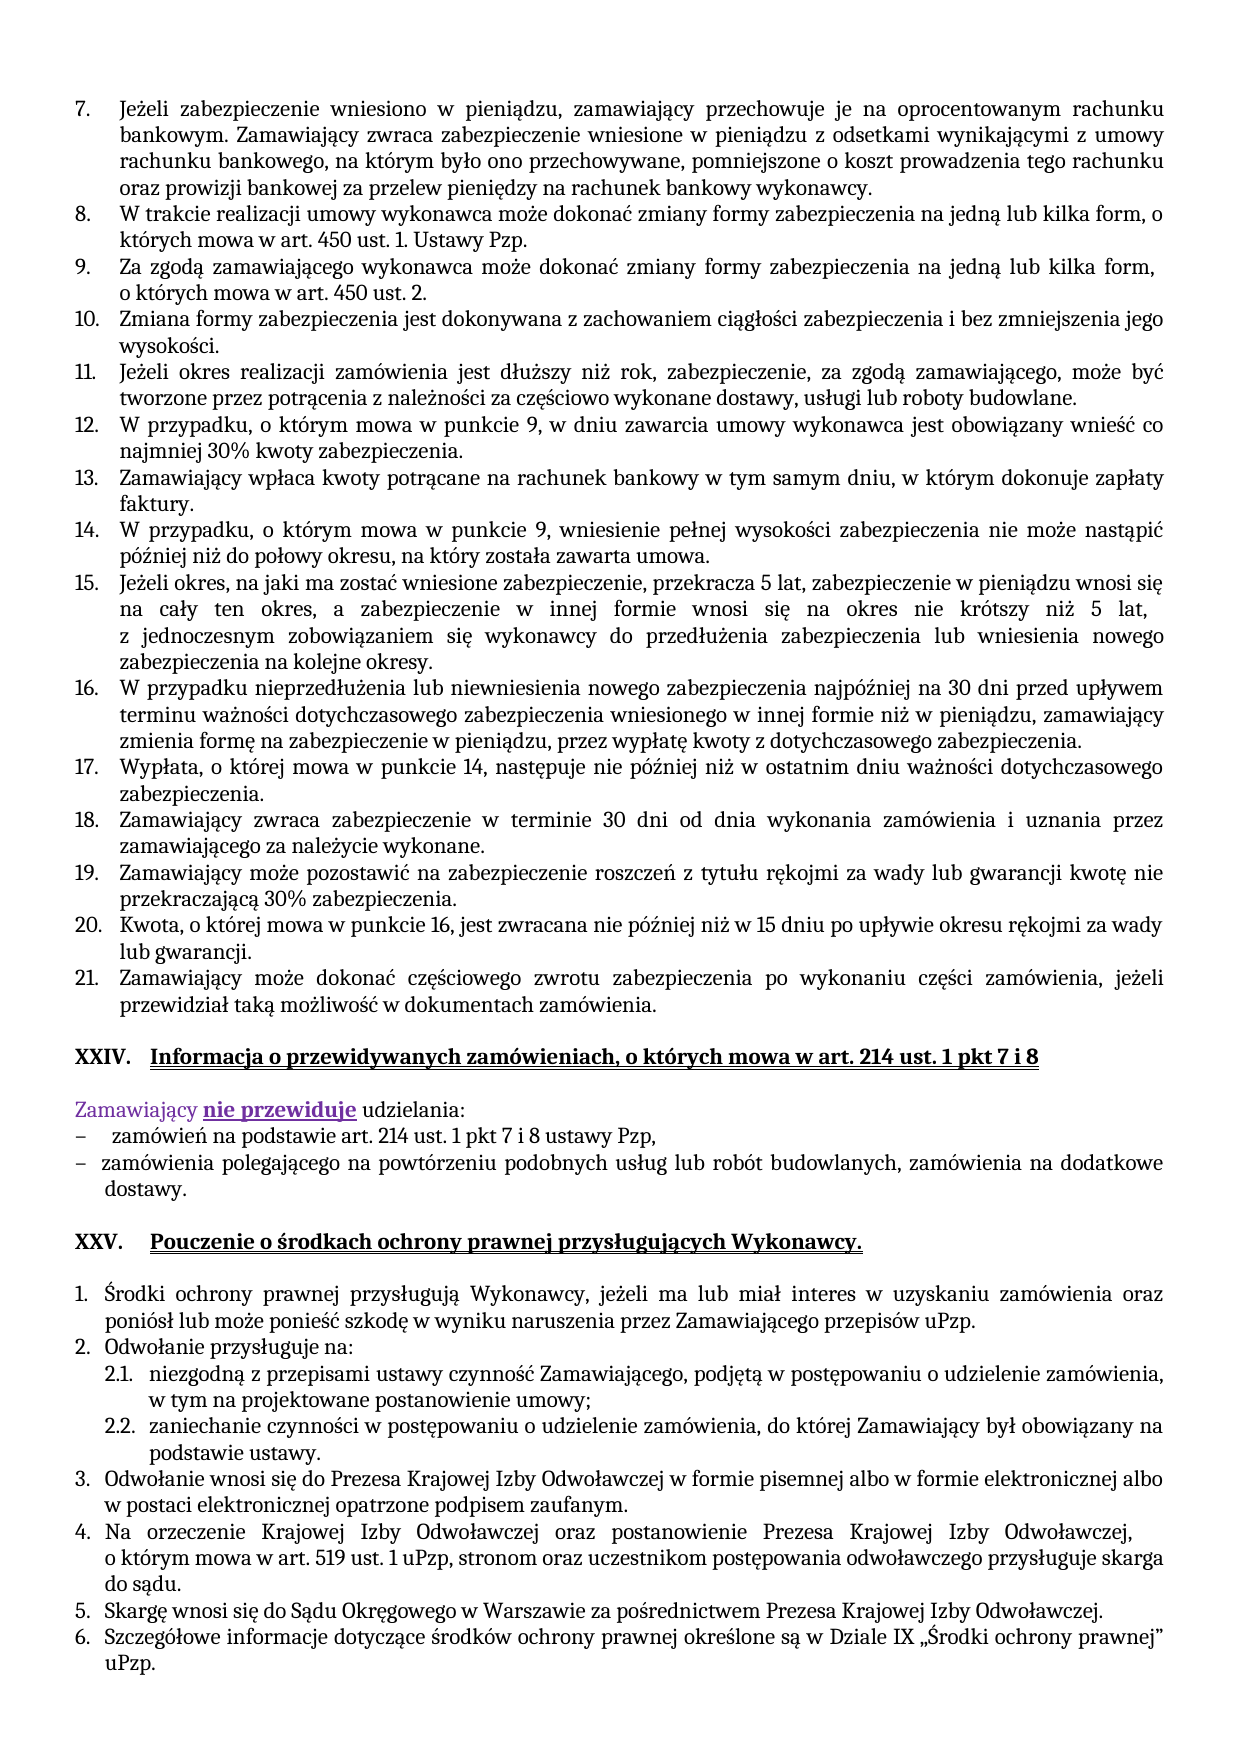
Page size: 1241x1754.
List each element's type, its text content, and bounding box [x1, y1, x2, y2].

text – zamówień na podstawie art. 214 ust. 1 pkt 7 i 8 ustawy Pzp, [75, 1123, 1165, 1149]
list Zamawiający może dokonać częściowego zwrotu zabezpieczenia po wykonaniu części zamówienia, jeżeli przewidział taką możliwość w dokumentach zamówienia. [75, 965, 1165, 1018]
list W przypadku, o którym mowa w punkcie 9, wniesienie pełnej wysokości zabezpieczenia nie może nastąpić później niż do połowy okresu, na który została zawarta umowa. [75, 517, 1165, 570]
list Wypłata, o której mowa w punkcie 14, następuje nie później niż w ostatnim dniu ważności dotychczasowego zabezpieczenia. [75, 754, 1165, 807]
list Za zgodą zamawiającego wykonawca może dokonać zmiany formy zabezpieczenia na jedną lub kilka form, o których mowa w art. 450 ust. 2. [75, 253, 1165, 306]
list Zamawiający wpłaca kwoty potrącane na rachunek bankowy w tym samym dniu, w którym dokonuje zapłaty faktury. [75, 464, 1165, 517]
list niezgodną z przepisami ustawy czynność Zamawiającego, podjętą w postępowaniu o udzielenie zamówienia, w tym na projektowane postanowienie umowy; [104, 1360, 1165, 1413]
list Odwołanie przysługuje na: [75, 1334, 1165, 1360]
text – zamówienia polegającego na powtórzeniu podobnych usług lub robót budowlanych, zamówienia na dodatkowe dostawy. [75, 1149, 1165, 1202]
list Zamawiający może pozostawić na zabezpieczenie roszczeń z tytułu rękojmi za wady lub gwarancji kwotę nie przekraczającą 30% zabezpieczenia. [75, 859, 1165, 912]
list Kwota, o której mowa w punkcie 16, jest zwracana nie później niż w 15 dniu po upływie okresu rękojmi za wady lub gwarancji. [75, 912, 1165, 965]
list Jeżeli zabezpieczenie wniesiono w pieniądzu, zamawiający przechowuje je na oprocentowanym rachunku bankowym. Zamawiający zwraca zabezpieczenie wniesione w pieniądzu z odsetkami wynikającymi z umowy rachunku bankowego, na którym było ono przechowywane, pomniejszone o koszt prowadzenia tego rachunku oraz prowizji bankowej za przelew pieniędzy na rachunek bankowy wykonawcy. [75, 95, 1165, 201]
list Jeżeli okres realizacji zamówienia jest dłuższy niż rok, zabezpieczenie, za zgodą zamawiającego, może być tworzone przez potrącenia z należności za częściowo wykonane dostawy, usługi lub roboty budowlane. [75, 359, 1165, 412]
list Zamawiający zwraca zabezpieczenie w terminie 30 dni od dnia wykonania zamówienia i uznania przez zamawiającego za należycie wykonane. [75, 807, 1165, 859]
list W przypadku nieprzedłużenia lub niewniesienia nowego zabezpieczenia najpóźniej na 30 dni przed upływem terminu ważności dotychczasowego zabezpieczenia wniesionego w innej formie niż w pieniądzu, zamawiający zmienia formę na zabezpieczenie w pieniądzu, przez wypłatę kwoty z dotychczasowego zabezpieczenia. [75, 675, 1165, 754]
list Jeżeli okres, na jaki ma zostać wniesione zabezpieczenie, przekracza 5 lat, zabezpieczenie w pieniądzu wnosi się na cały ten okres, a zabezpieczenie w innej formie wnosi się na okres nie krótszy niż 5 lat, z jednoczesnym zobowiązaniem się wykonawcy do przedłużenia zabezpieczenia lub wniesienia nowego zabezpieczenia na kolejne okresy. [75, 570, 1165, 675]
list zaniechanie czynności w postępowaniu o udzielenie zamówienia, do której Zamawiający był obowiązany na podstawie ustawy. [104, 1413, 1165, 1466]
list Informacja o przewidywanych zamówieniach, o których mowa w art. 214 ust. 1 pkt 7 i 8 [75, 1044, 1165, 1070]
list Szczegółowe informacje dotyczące środków ochrony prawnej określone są w Dziale IX „Środki ochrony prawnej” uPzp. [75, 1624, 1165, 1677]
list Skargę wnosi się do Sądu Okręgowego w Warszawie za pośrednictwem Prezesa Krajowej Izby Odwoławczej. [75, 1597, 1165, 1624]
list Odwołanie wnosi się do Prezesa Krajowej Izby Odwoławczej w formie pisemnej albo w formie elektronicznej albo w postaci elektronicznej opatrzone podpisem zaufanym. [75, 1466, 1165, 1518]
text Zamawiający nie przewiduje udzielania: [75, 1097, 1165, 1123]
list W przypadku, o którym mowa w punkcie 9, w dniu zawarcia umowy wykonawca jest obowiązany wnieść co najmniej 30% kwoty zabezpieczenia. [75, 412, 1165, 464]
list Pouczenie o środkach ochrony prawnej przysługujących Wykonawcy. [75, 1228, 1165, 1255]
list Zmiana formy zabezpieczenia jest dokonywana z zachowaniem ciągłości zabezpieczenia i bez zmniejszenia jego wysokości. [75, 306, 1165, 359]
list W trakcie realizacji umowy wykonawca może dokonać zmiany formy zabezpieczenia na jedną lub kilka form, o których mowa w art. 450 ust. 1. Ustawy Pzp. [75, 201, 1165, 253]
list Na orzeczenie Krajowej Izby Odwoławczej oraz postanowienie Prezesa Krajowej Izby Odwoławczej, o którym mowa w art. 519 ust. 1 uPzp, stronom oraz uczestnikom postępowania odwoławczego przysługuje skarga do sądu. [75, 1518, 1165, 1597]
list Środki ochrony prawnej przysługują Wykonawcy, jeżeli ma lub miał interes w uzyskaniu zamówienia oraz poniósł lub może ponieść szkodę w wyniku naruszenia przez Zamawiającego przepisów uPzp. [75, 1281, 1165, 1334]
